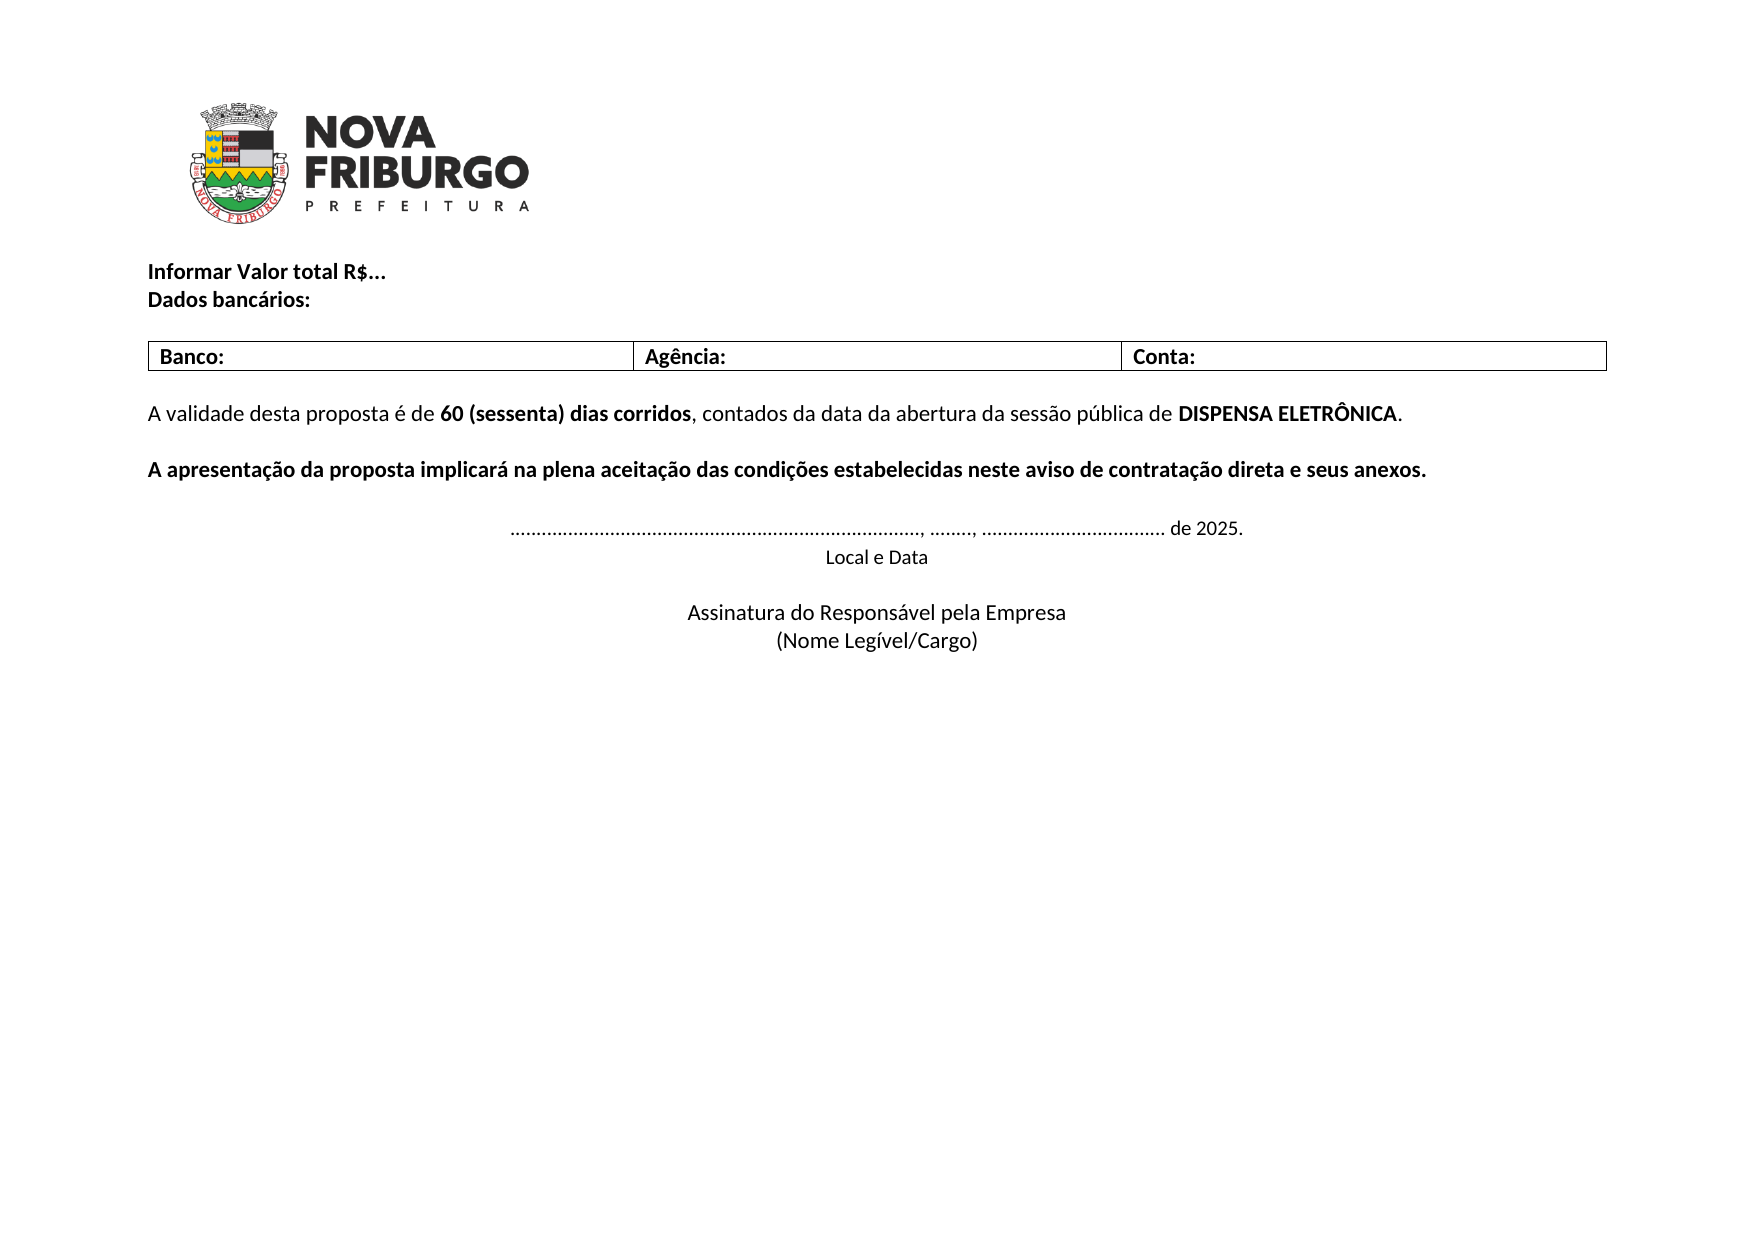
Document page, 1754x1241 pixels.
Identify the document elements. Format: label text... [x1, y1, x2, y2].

table_header Conta: [1122, 342, 1606, 370]
picture [147, 90, 571, 238]
text (Nome Legível/Cargo) [148, 627, 1606, 654]
text Local e Data [148, 540, 1606, 569]
text A validade desta proposta é de 60 (sessenta) dias corridos, contados da data da abertura da sessão pública de DISPENSA ELETRÔNICA. [148, 399, 1606, 427]
table_header Banco: [149, 342, 633, 370]
text Assinatura do Responsável pela Empresa [148, 598, 1606, 627]
table_header Agência: [634, 342, 1121, 370]
text .............................................................................., ........, ................................... de 2025. [148, 511, 1606, 540]
text Dados bancários: [148, 285, 1606, 313]
text Informar Valor total R$... [148, 257, 1606, 285]
text A apresentação da proposta implicará na plena aceitação das condições estabelecidas neste aviso de contratação direta e seus anexos. [148, 455, 1606, 483]
